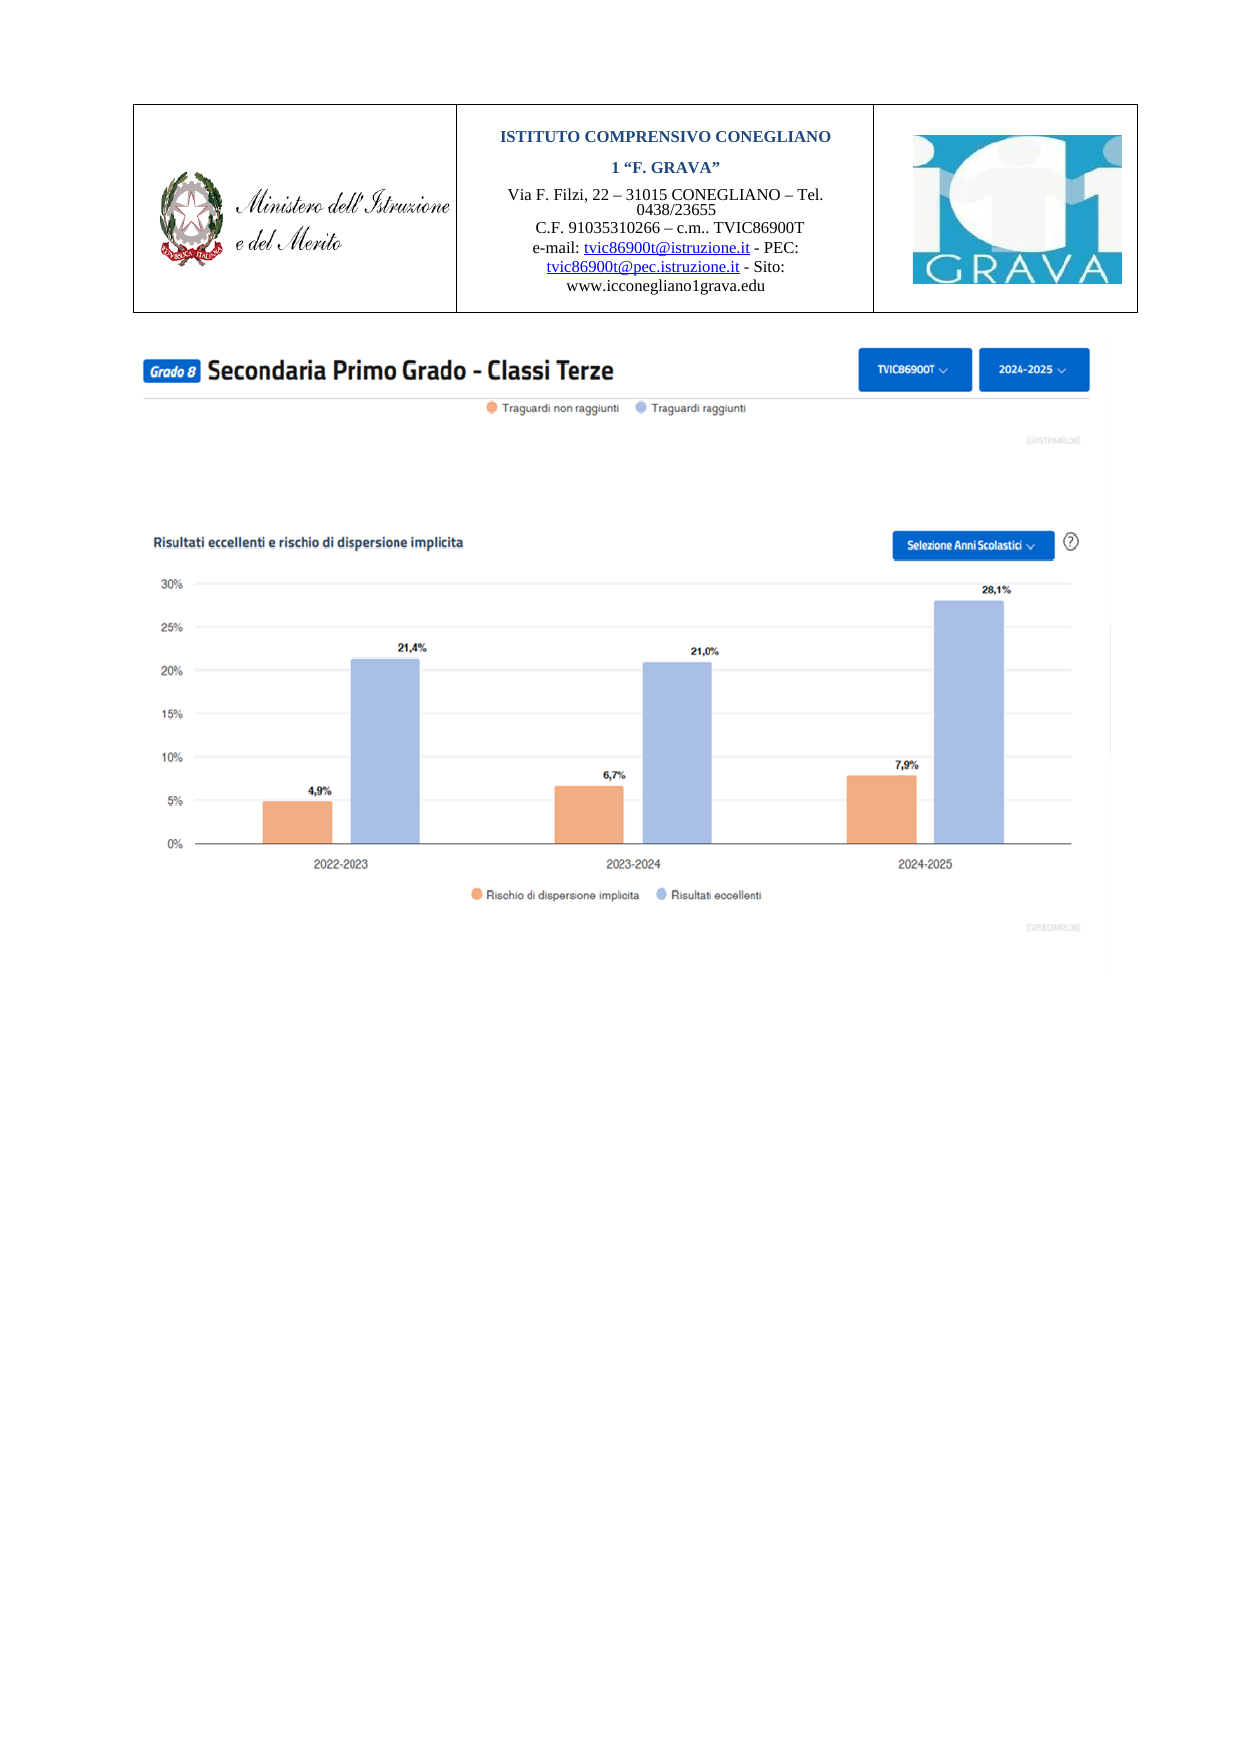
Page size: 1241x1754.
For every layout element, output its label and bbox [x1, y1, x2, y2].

picture [159, 171, 450, 267]
picture [912, 135, 1122, 284]
picture [129, 341, 1111, 977]
